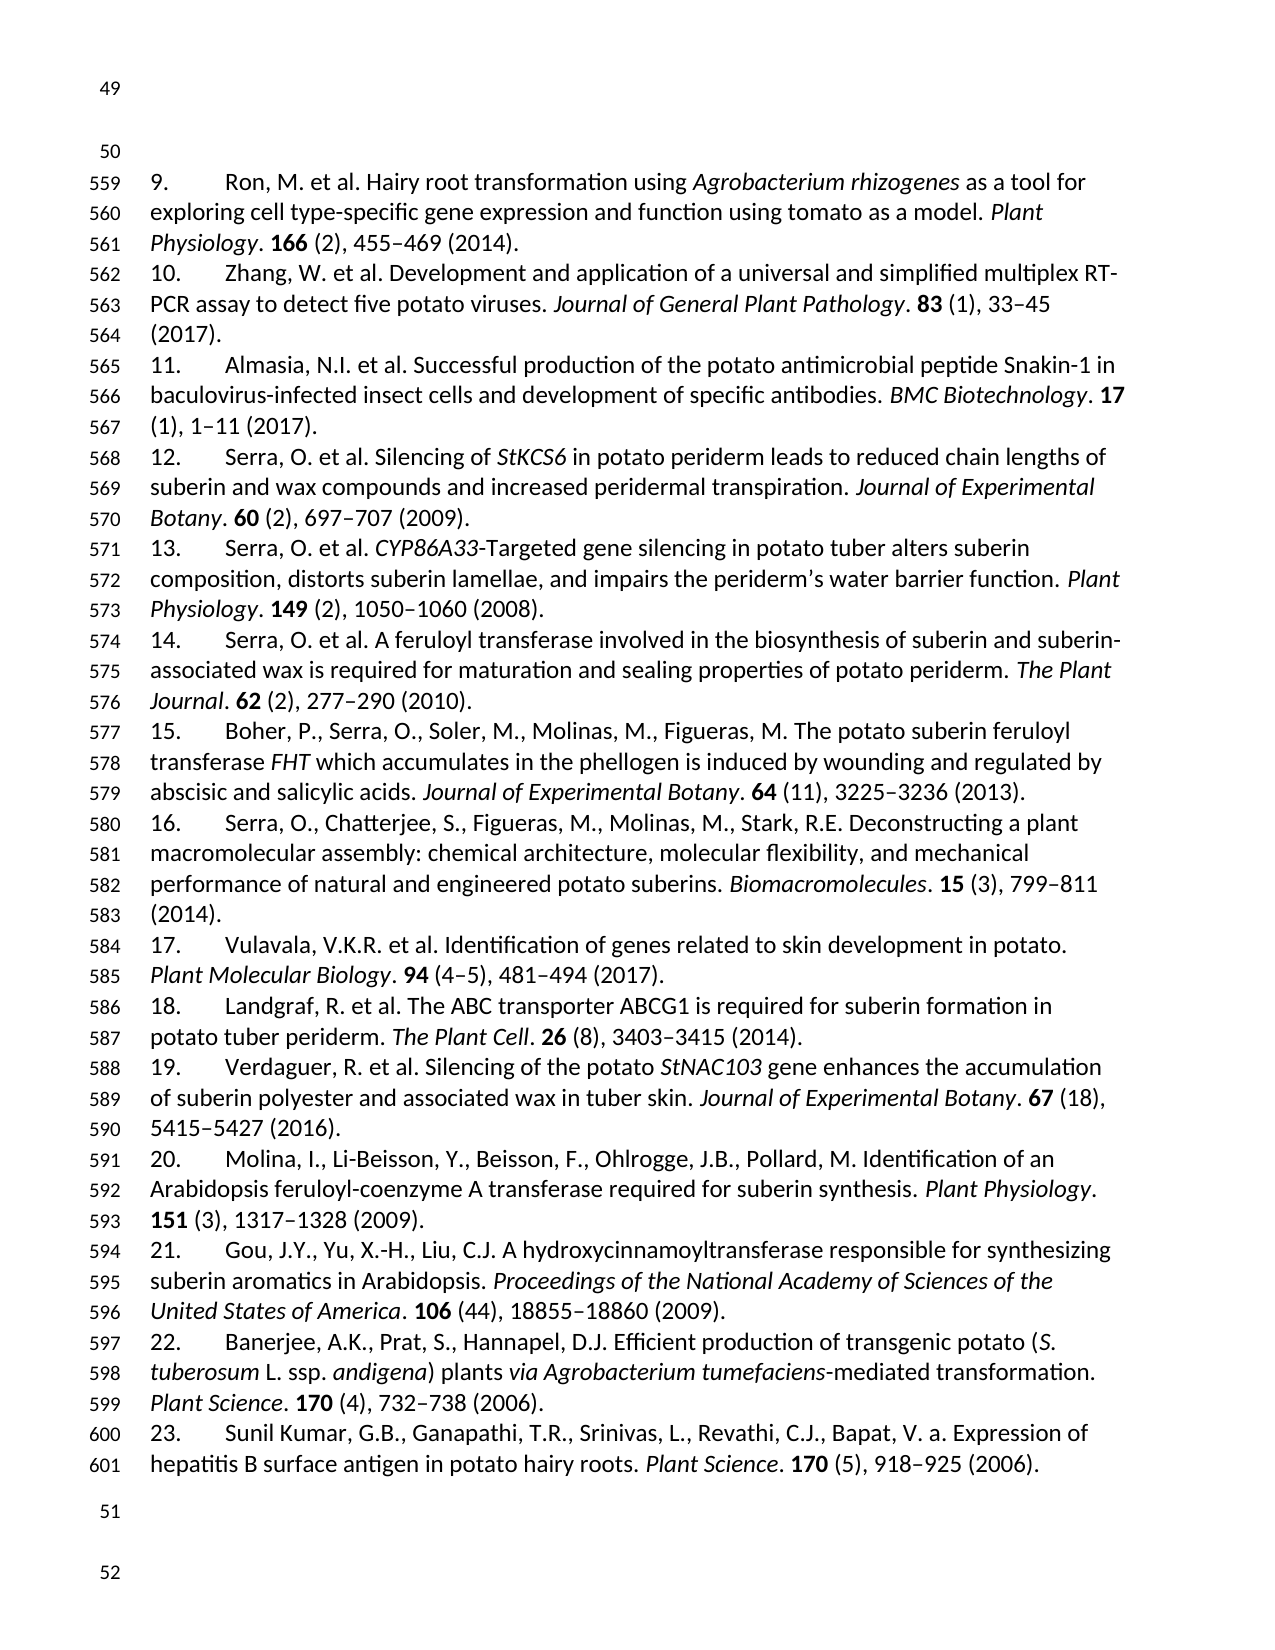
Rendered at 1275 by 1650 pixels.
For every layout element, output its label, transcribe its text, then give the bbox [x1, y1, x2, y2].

text 21. Gou, J.Y., Yu, X.-H., Liu, C.J. A hydroxycinnamoyltransferase responsible for synthesizing suberin aromatics in Arabidopsis. Proceedings of the National Academy of Sciences of the United States of America. 106 (44), 18855–18860 (2009). [150, 1234, 1125, 1326]
text 18. Landgraf, R. et al. The ABC transporter ABCG1 is required for suberin formation in potato tuber periderm. The Plant Cell. 26 (8), 3403–3415 (2014). [150, 990, 1125, 1051]
text 19. Verdaguer, R. et al. Silencing of the potato StNAC103 gene enhances the accumulation of suberin polyester and associated wax in tuber skin. Journal of Experimental Botany. 67 (18), 5415–5427 (2016). [150, 1051, 1125, 1143]
text 22. Banerjee, A.K., Prat, S., Hannapel, D.J. Efficient production of transgenic potato (S. tuberosum L. ssp. andigena) plants via Agrobacterium tumefaciens-mediated transformation. Plant Science. 170 (4), 732–738 (2006). [150, 1326, 1125, 1417]
text 10. Zhang, W. et al. Development and application of a universal and simplified multiplex RT-PCR assay to detect five potato viruses. Journal of General Plant Pathology. 83 (1), 33–45 (2017). [150, 258, 1125, 349]
text 16. Serra, O., Chatterjee, S., Figueras, M., Molinas, M., Stark, R.E. Deconstructing a plant macromolecular assembly: chemical architecture, molecular flexibility, and mechanical performance of natural and engineered potato suberins. Biomacromolecules. 15 (3), 799–811 (2014). [150, 807, 1125, 929]
text 14. Serra, O. et al. A feruloyl transferase involved in the biosynthesis of suberin and suberin-associated wax is required for maturation and sealing properties of potato periderm. The Plant Journal. 62 (2), 277–290 (2010). [150, 624, 1125, 715]
text 17. Vulavala, V.K.R. et al. Identification of genes related to skin development in potato. Plant Molecular Biology. 94 (4–5), 481–494 (2017). [150, 929, 1125, 990]
text 20. Molina, I., Li-Beisson, Y., Beisson, F., Ohlrogge, J.B., Pollard, M. Identification of an Arabidopsis feruloyl-coenzyme A transferase required for suberin synthesis. Plant Physiology. 151 (3), 1317–1328 (2009). [150, 1143, 1125, 1234]
text 23. Sunil Kumar, G.B., Ganapathi, T.R., Srinivas, L., Revathi, C.J., Bapat, V. a. Expression of hepatitis B surface antigen in potato hairy roots. Plant Science. 170 (5), 918–925 (2006). [150, 1417, 1125, 1478]
text 12. Serra, O. et al. Silencing of StKCS6 in potato periderm leads to reduced chain lengths of suberin and wax compounds and increased peridermal transpiration. Journal of Experimental Botany. 60 (2), 697–707 (2009). [150, 441, 1125, 532]
text 11. Almasia, N.I. et al. Successful production of the potato antimicrobial peptide Snakin-1 in baculovirus-infected insect cells and development of specific antibodies. BMC Biotechnology. 17 (1), 1–11 (2017). [150, 349, 1125, 441]
text 13. Serra, O. et al. CYP86A33-Targeted gene silencing in potato tuber alters suberin composition, distorts suberin lamellae, and impairs the periderm’s water barrier function. Plant Physiology. 149 (2), 1050–1060 (2008). [150, 532, 1125, 624]
text 15. Boher, P., Serra, O., Soler, M., Molinas, M., Figueras, M. The potato suberin feruloyl transferase FHT which accumulates in the phellogen is induced by wounding and regulated by abscisic and salicylic acids. Journal of Experimental Botany. 64 (11), 3225–3236 (2013). [150, 715, 1125, 807]
text 9. Ron, M. et al. Hairy root transformation using Agrobacterium rhizogenes as a tool for exploring cell type-specific gene expression and function using tomato as a model. Plant Physiology. 166 (2), 455–469 (2014). [150, 166, 1125, 258]
